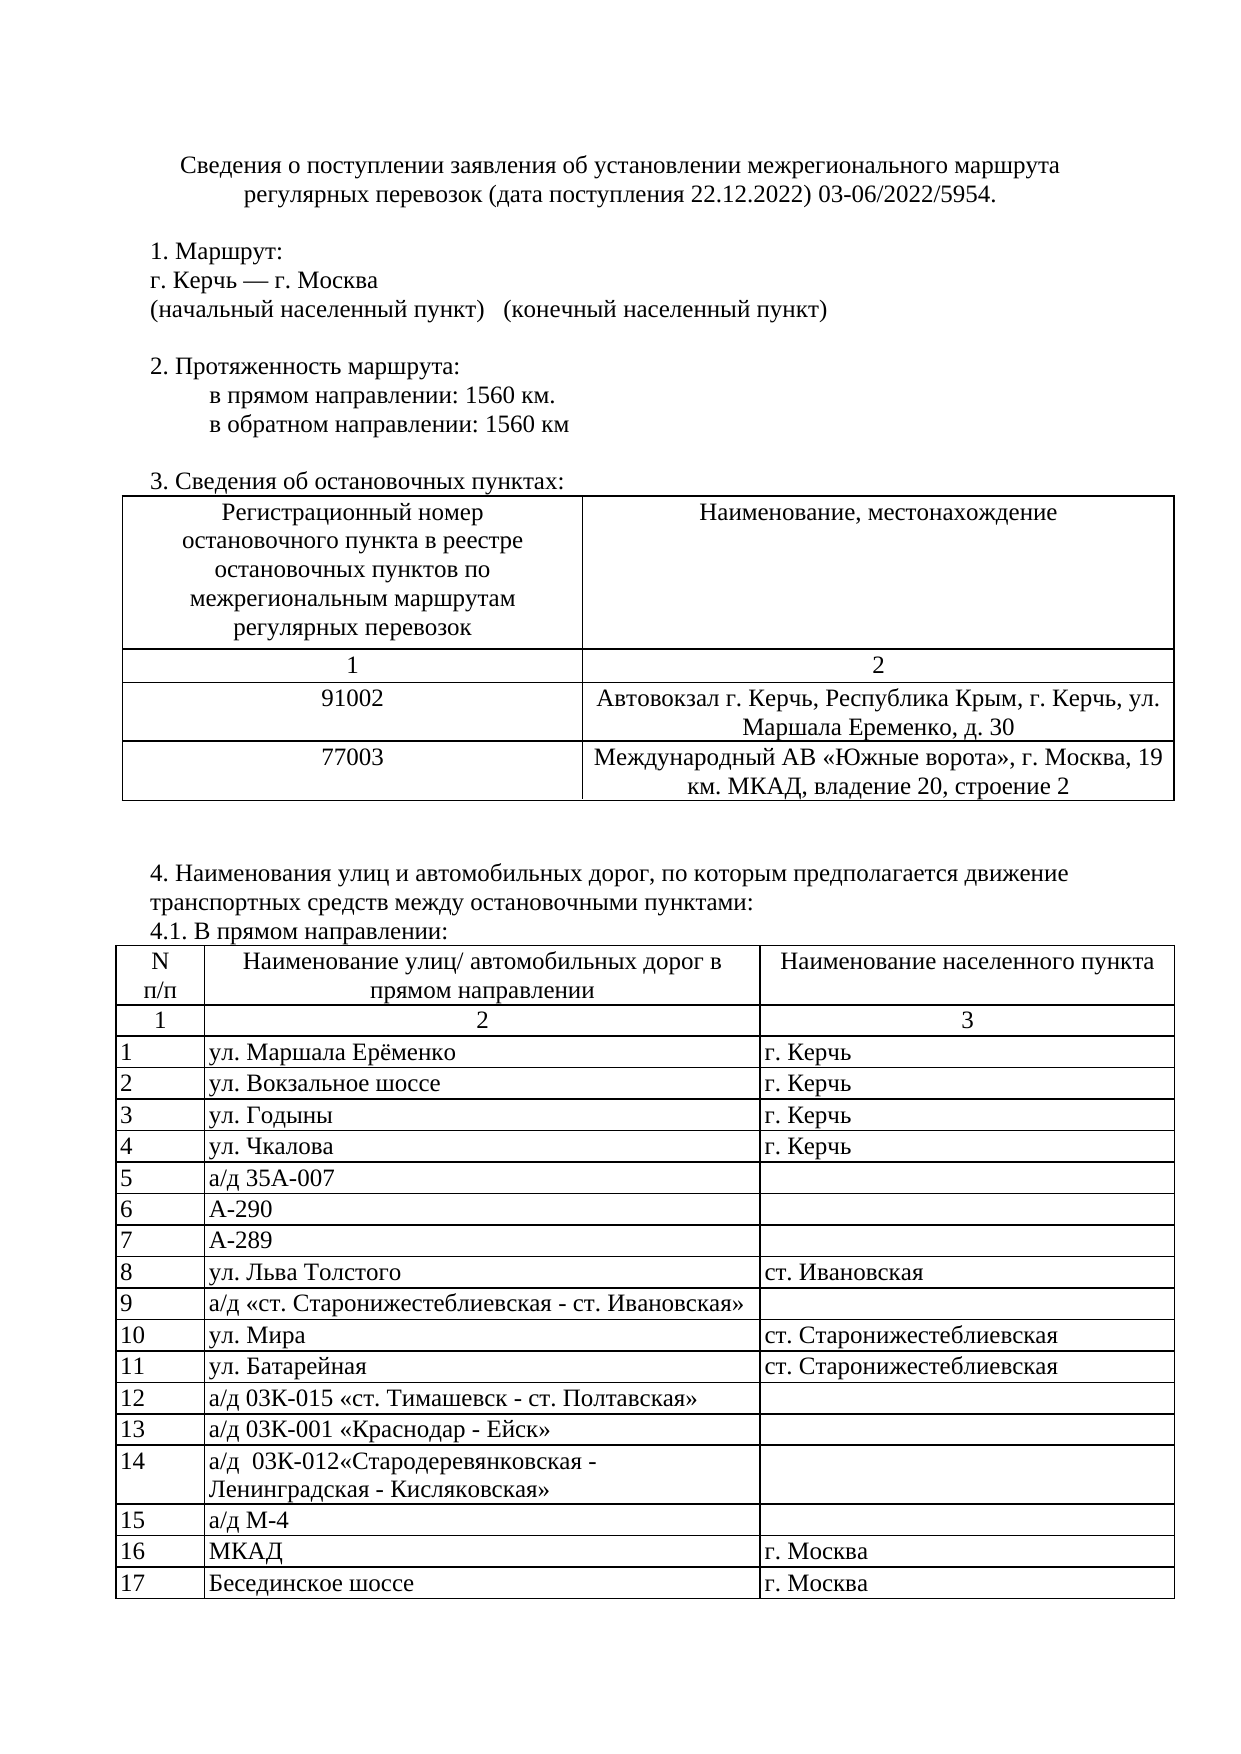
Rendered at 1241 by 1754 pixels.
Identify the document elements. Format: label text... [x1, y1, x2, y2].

table_cell 10 [117, 1320, 204, 1350]
table_cell ст. Старонижестеблиевская [761, 1320, 1174, 1350]
table_cell 5 [117, 1163, 204, 1193]
table_cell [761, 1289, 1174, 1318]
table_cell 1 [117, 1006, 204, 1035]
table_cell г. Керчь [761, 1131, 1174, 1161]
table_cell 3 [761, 1006, 1174, 1035]
table_cell а/д 35А-007 [205, 1163, 759, 1193]
table_cell г. Керчь [761, 1100, 1174, 1130]
table_cell Бесединское шоссе [205, 1568, 759, 1598]
text (начальный населенный пункт) (конечный населенный пункт) [150, 294, 1090, 322]
table_cell 11 [117, 1352, 204, 1381]
table_cell 13 [117, 1415, 204, 1444]
table_cell 2 [583, 650, 1173, 681]
table_cell Автовокзал г. Керчь, Республика Крым, г. Керчь, ул. Маршала Еременко, д. 30 [583, 683, 1173, 740]
table_cell а/д М-4 [205, 1505, 759, 1535]
text 3. Сведения об остановочных пунктах: [150, 466, 1090, 495]
table_cell 1 [117, 1037, 204, 1067]
table_cell 8 [117, 1257, 204, 1287]
table_cell 16 [117, 1536, 204, 1566]
table_header Наименование улиц/ автомобильных дорог в прямом направлении [205, 946, 759, 1004]
table_cell [761, 1194, 1174, 1224]
text 4.1. В прямом направлении: [150, 916, 1090, 945]
table_cell 12 [117, 1383, 204, 1413]
table_cell 14 [117, 1446, 204, 1503]
table_cell а/д 03К-012«Стародеревянковская - Ленинградская - Кисляковская» [205, 1446, 759, 1503]
table_cell 17 [117, 1568, 204, 1598]
table_cell 9 [117, 1289, 204, 1318]
table_cell А-289 [205, 1226, 759, 1256]
table_cell 6 [117, 1194, 204, 1224]
table_cell г. Керчь [761, 1068, 1174, 1098]
table_cell ст. Старонижестеблиевская [761, 1352, 1174, 1381]
table_cell Международный АВ «Южные ворота», г. Москва, 19 км. МКАД, владение 20, строение 2 [583, 742, 1173, 799]
table_cell 4 [117, 1131, 204, 1161]
table_cell ул. Годыны [205, 1100, 759, 1130]
table_cell г. Москва [761, 1568, 1174, 1598]
text 4. Наименования улиц и автомобильных дорог, по которым предполагается движение транспортных средств между остановочными пунктами: [150, 858, 1090, 916]
table_header Наименование, местонахождение [583, 497, 1173, 648]
table_cell [761, 1415, 1174, 1444]
table_cell [761, 1163, 1174, 1193]
table_cell [761, 1446, 1174, 1503]
table_cell ул. Чкалова [205, 1131, 759, 1161]
table_cell ул. Маршала Ерёменко [205, 1037, 759, 1067]
table_cell 15 [117, 1505, 204, 1535]
table_cell ул. Мира [205, 1320, 759, 1350]
text г. Керчь — г. Москва [150, 265, 1090, 294]
table_cell ул. Вокзальное шоссе [205, 1068, 759, 1098]
table_cell ул. Батарейная [205, 1352, 759, 1381]
table_header Регистрационный номер остановочного пункта в реестре остановочных пунктов по межрегиональным маршрутам регулярных перевозок [123, 497, 582, 648]
text в прямом направлении: 1560 км. [150, 380, 1090, 409]
table_cell 7 [117, 1226, 204, 1256]
table_cell 91002 [123, 683, 582, 740]
table_cell 1 [123, 650, 582, 681]
text Сведения о поступлении заявления об установлении межрегионального маршрута регулярных перевозок (дата поступления 22.12.2022) 03-06/2022/5954. [150, 150, 1090, 207]
table_cell а/д «ст. Старонижестеблиевская - ст. Ивановская» [205, 1289, 759, 1318]
table_cell 3 [117, 1100, 204, 1130]
text 1. Маршрут: [150, 236, 1090, 265]
table_cell [761, 1226, 1174, 1256]
table_cell [761, 1505, 1174, 1535]
table_cell [761, 1383, 1174, 1413]
table_cell 2 [205, 1006, 759, 1035]
table_header Наименование населенного пункта [761, 946, 1174, 1004]
table_cell 77003 [123, 742, 582, 799]
text в обратном направлении: 1560 км [150, 409, 1090, 437]
table_cell г. Москва [761, 1536, 1174, 1566]
text 2. Протяженность маршрута: [150, 351, 1090, 380]
table_cell ул. Льва Толстого [205, 1257, 759, 1287]
table_cell 2 [117, 1068, 204, 1098]
table_cell а/д 03К-001 «Краснодар - Ейск» [205, 1415, 759, 1444]
table_cell г. Керчь [761, 1037, 1174, 1067]
table_cell МКАД [205, 1536, 759, 1566]
table_cell а/д 03К-015 «ст. Тимашевск - ст. Полтавская» [205, 1383, 759, 1413]
table_header N п/п [117, 946, 204, 1004]
table_cell А-290 [205, 1194, 759, 1224]
table_cell ст. Ивановская [761, 1257, 1174, 1287]
